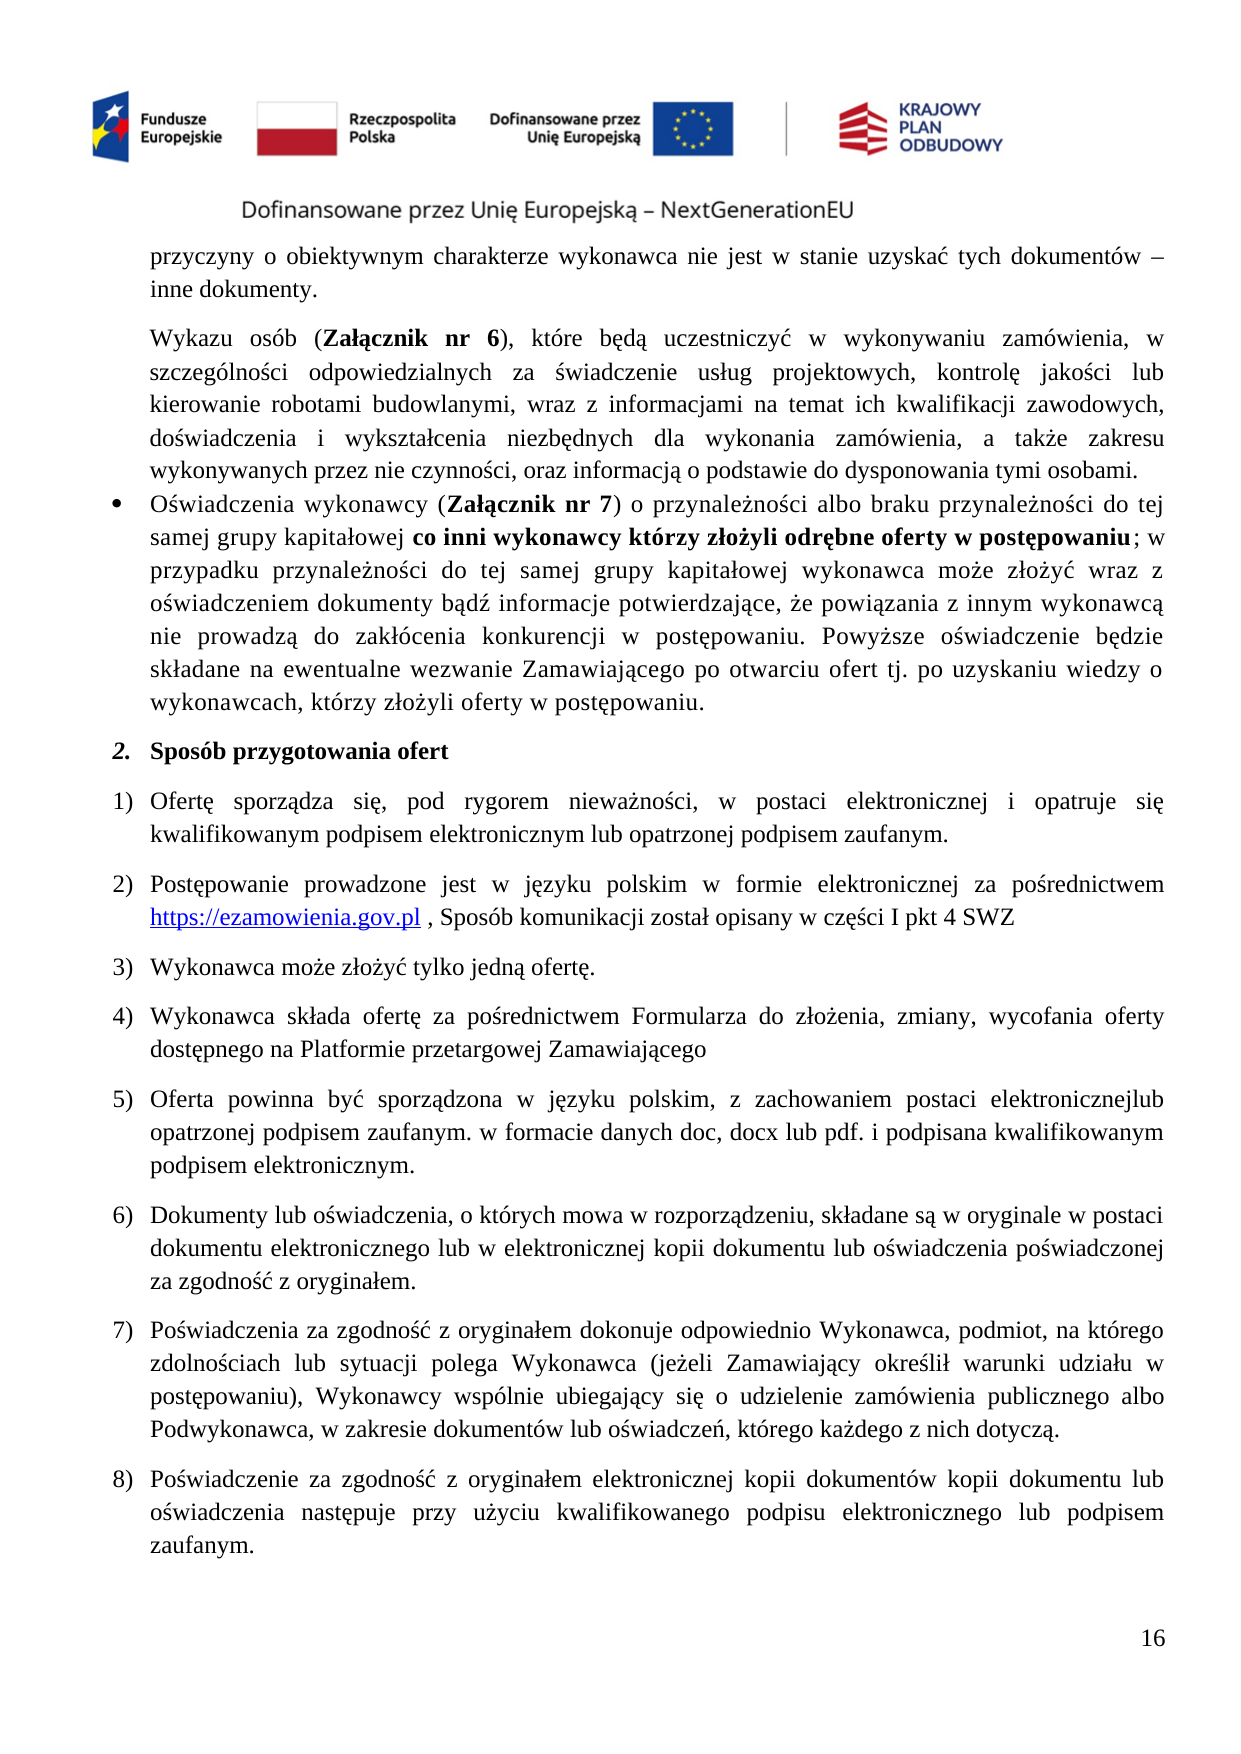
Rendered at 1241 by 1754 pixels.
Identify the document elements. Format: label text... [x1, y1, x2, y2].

list Ofertę sporządza się, pod rygorem nieważności, w postaci elektronicznej i opatruje się kwalifikowanym podpisem elektronicznym lub opatrzonej podpisem zaufanym. [112, 786, 1165, 848]
list Wykonawca składa ofertę za pośrednictwem Formularza do złożenia, zmiany, wycofania oferty dostępnego na Platformie przetargowej Zamawiającego [112, 1001, 1165, 1063]
text Wykazu osób (Załącznik nr 6), które będą uczestniczyć w wykonywaniu zamówienia, w szczególności odpowiedzialnych za świadczenie usług projektowych, kontrolę jakości lub kierowanie robotami budowlanymi, wraz z informacjami na temat ich kwalifikacji zawodowych, doświadczenia i wykształcenia niezbędnych dla wykonania zamówienia, a także zakresu wykonywanych przez nie czynności, oraz informacją o podstawie do dysponowania tymi osobami. [149, 323, 1165, 484]
list Postępowanie prowadzone jest w języku polskim w formie elektronicznej za pośrednictwem https://ezamowienia.gov.pl , Sposób komunikacji został opisany w części I pkt 4 SWZ [112, 869, 1165, 931]
list Wykonawca może złożyć tylko jedną ofertę. [112, 952, 1165, 980]
list Oferta powinna być sporządzona w języku polskim, z zachowaniem postaci elektronicznejlub opatrzonej podpisem zaufanym. w formacie danych doc, docx lub pdf. i podpisana kwalifikowanym podpisem elektronicznym. [112, 1084, 1165, 1179]
list Sposób przygotowania ofert [112, 736, 1165, 765]
picture [75, 73, 1021, 241]
list Poświadczenie za zgodność z oryginałem elektronicznej kopii dokumentów kopii dokumentu lub oświadczenia następuje przy użyciu kwalifikowanego podpisu elektronicznego lub podpisem zaufanym. [112, 1464, 1165, 1559]
list Dokumenty lub oświadczenia, o których mowa w rozporządzeniu, składane są w oryginale w postaci dokumentu elektronicznego lub w elektronicznej kopii dokumentu lub oświadczenia poświadczonej za zgodność z oryginałem. [112, 1200, 1165, 1294]
list Oświadczenia wykonawcy (Załącznik nr 7) o przynależności albo braku przynależności do tej samej grupy kapitałowej co inni wykonawcy którzy złożyli odrębne oferty w postępowaniu; w przypadku przynależności do tej samej grupy kapitałowej wykonawca może złożyć wraz z oświadczeniem dokumenty bądź informacje potwierdzające, że powiązania z innym wykonawcą nie prowadzą do zakłócenia konkurencji w postępowaniu. Powyższe oświadczenie będzie składane na ewentualne wezwanie Zamawiającego po otwarciu ofert tj. po uzyskaniu wiedzy o wykonawcach, którzy złożyli oferty w postępowaniu. [112, 489, 1165, 716]
list Poświadczenia za zgodność z oryginałem dokonuje odpowiednio Wykonawca, podmiot, na którego zdolnościach lub sytuacji polega Wykonawca (jeżeli Zamawiający określił warunki udziału w postępowaniu), Wykonawcy wspólnie ubiegający się o udzielenie zamówienia publicznego albo Podwykonawca, w zakresie dokumentów lub oświadczeń, którego każdego z nich dotyczą. [112, 1315, 1165, 1443]
